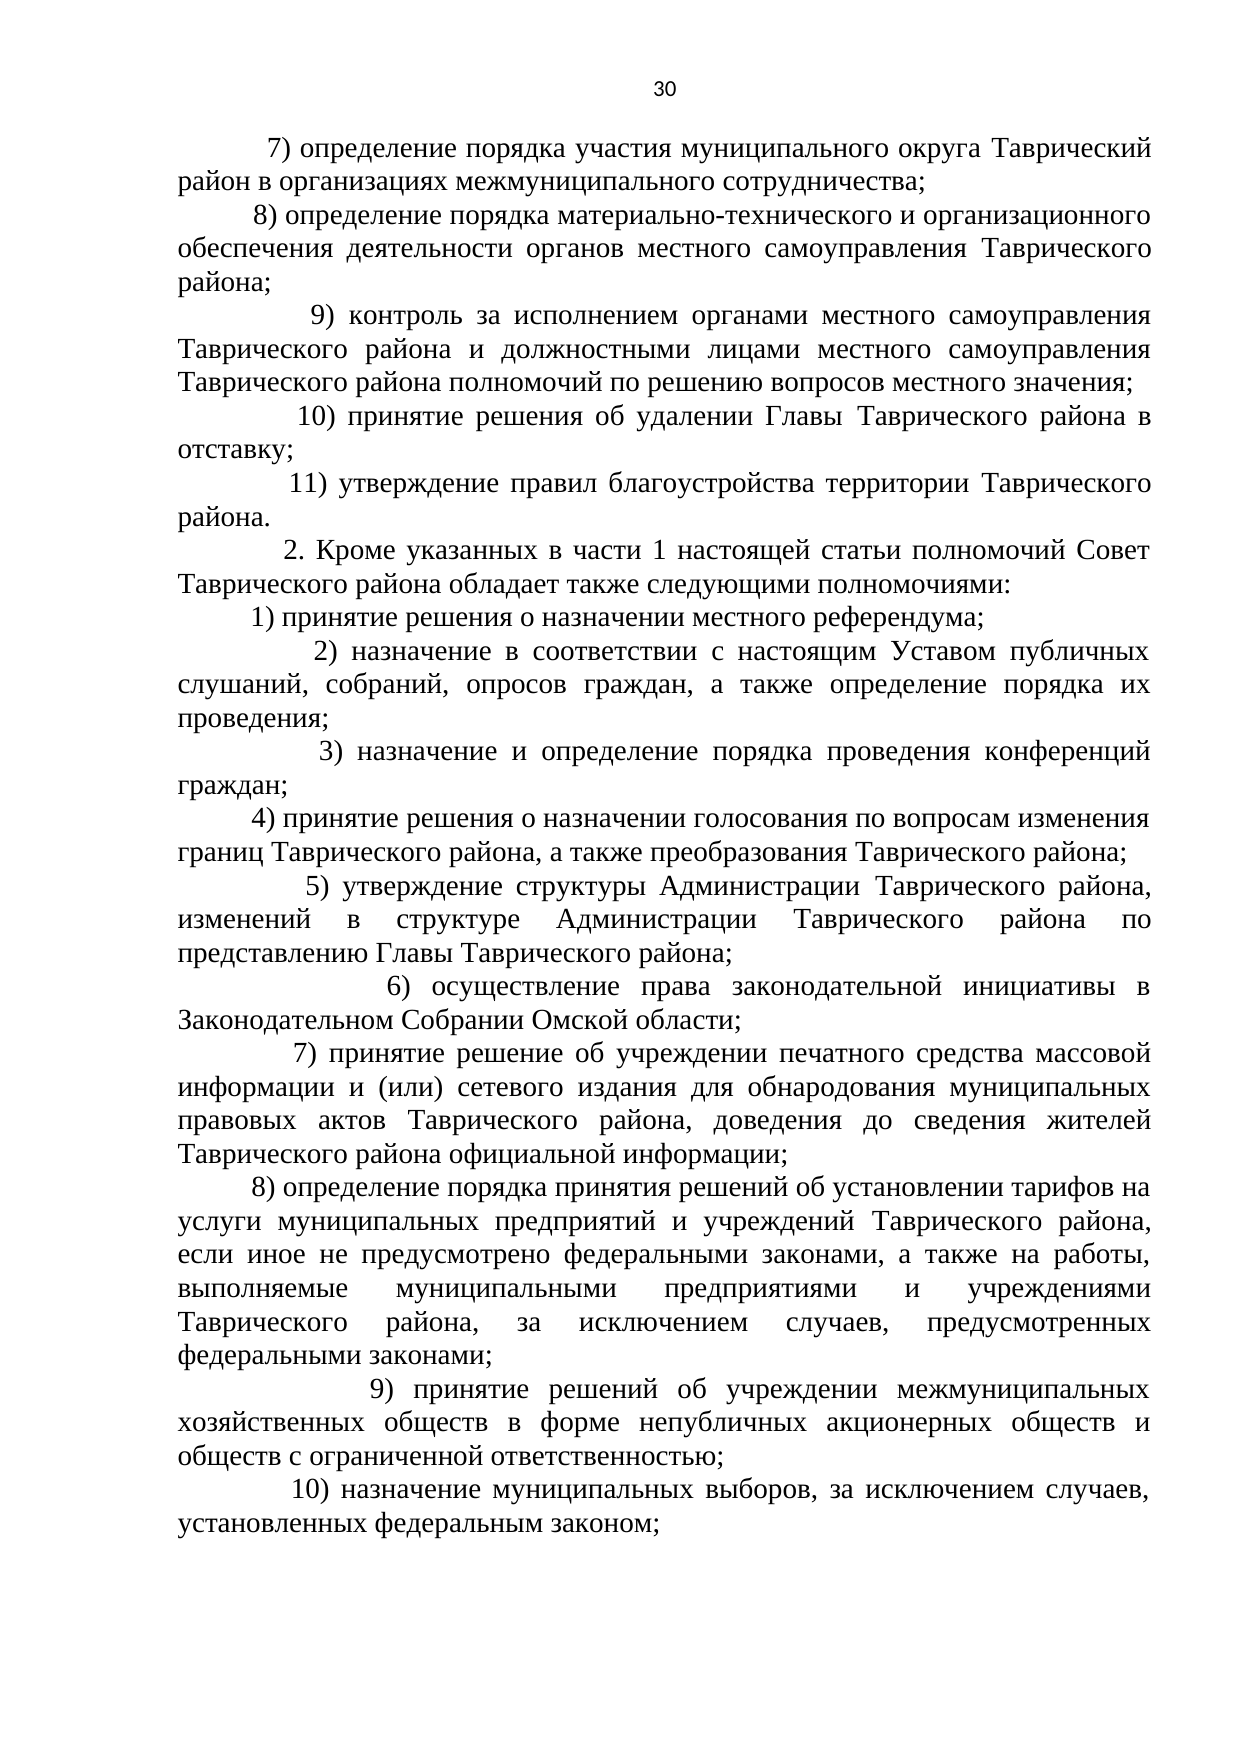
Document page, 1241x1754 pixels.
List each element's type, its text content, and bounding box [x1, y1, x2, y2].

text 4) принятие решения о назначении голосования по вопросам изменения границ Таврического района, а также преобразования Таврического района; [177, 801, 1152, 868]
text 7) определение порядка участия муниципального округа Таврический район в организациях межмуниципального сотрудничества; [177, 130, 1152, 197]
text 10) принятие решения об удалении Главы Таврического района в отставку; [177, 398, 1152, 465]
text 10) назначение муниципальных выборов, за исключением случаев, установленных федеральным законом; [177, 1471, 1152, 1538]
text 9) принятие решений об учреждении межмуниципальных хозяйственных обществ в форме непубличных акционерных обществ и обществ с ограниченной ответственностью; [177, 1371, 1152, 1471]
text 6) осуществление права законодательной инициативы в Законодательном Собрании Омской области; [177, 968, 1152, 1035]
text 2) назначение в соответствии с настоящим Уставом публичных слушаний, собраний, опросов граждан, а также определение порядка их проведения; [177, 633, 1152, 733]
text 8) определение порядка материально-технического и организационного обеспечения деятельности органов местного самоуправления Таврического района; [177, 197, 1152, 297]
text 5) утверждение структуры Администрации Таврического района, изменений в структуре Администрации Таврического района по представлению Главы Таврического района; [177, 868, 1152, 968]
text 1) принятие решения о назначении местного референдума; [177, 599, 1152, 633]
text 2. Кроме указанных в части 1 настоящей статьи полномочий Совет Таврического района обладает также следующими полномочиями: [177, 532, 1152, 599]
text 8) определение порядка принятия решений об установлении тарифов на услуги муниципальных предприятий и учреждений Таврического района, если иное не предусмотрено федеральными законами, а также на работы, выполняемые муниципальными предприятиями и учреждениями Таврического района, за исключением случаев, предусмотренных федеральными законами; [177, 1169, 1152, 1371]
text 9) контроль за исполнением органами местного самоуправления Таврического района и должностными лицами местного самоуправления Таврического района полномочий по решению вопросов местного значения; [177, 297, 1152, 398]
text 3) назначение и определение порядка проведения конференций граждан; [177, 733, 1152, 801]
text 11) утверждение правил благоустройства территории Таврического района. [177, 465, 1152, 532]
text 7) принятие решение об учреждении печатного средства массовой информации и (или) сетевого издания для обнародования муниципальных правовых актов Таврического района, доведения до сведения жителей Таврического района официальной информации; [177, 1035, 1152, 1169]
